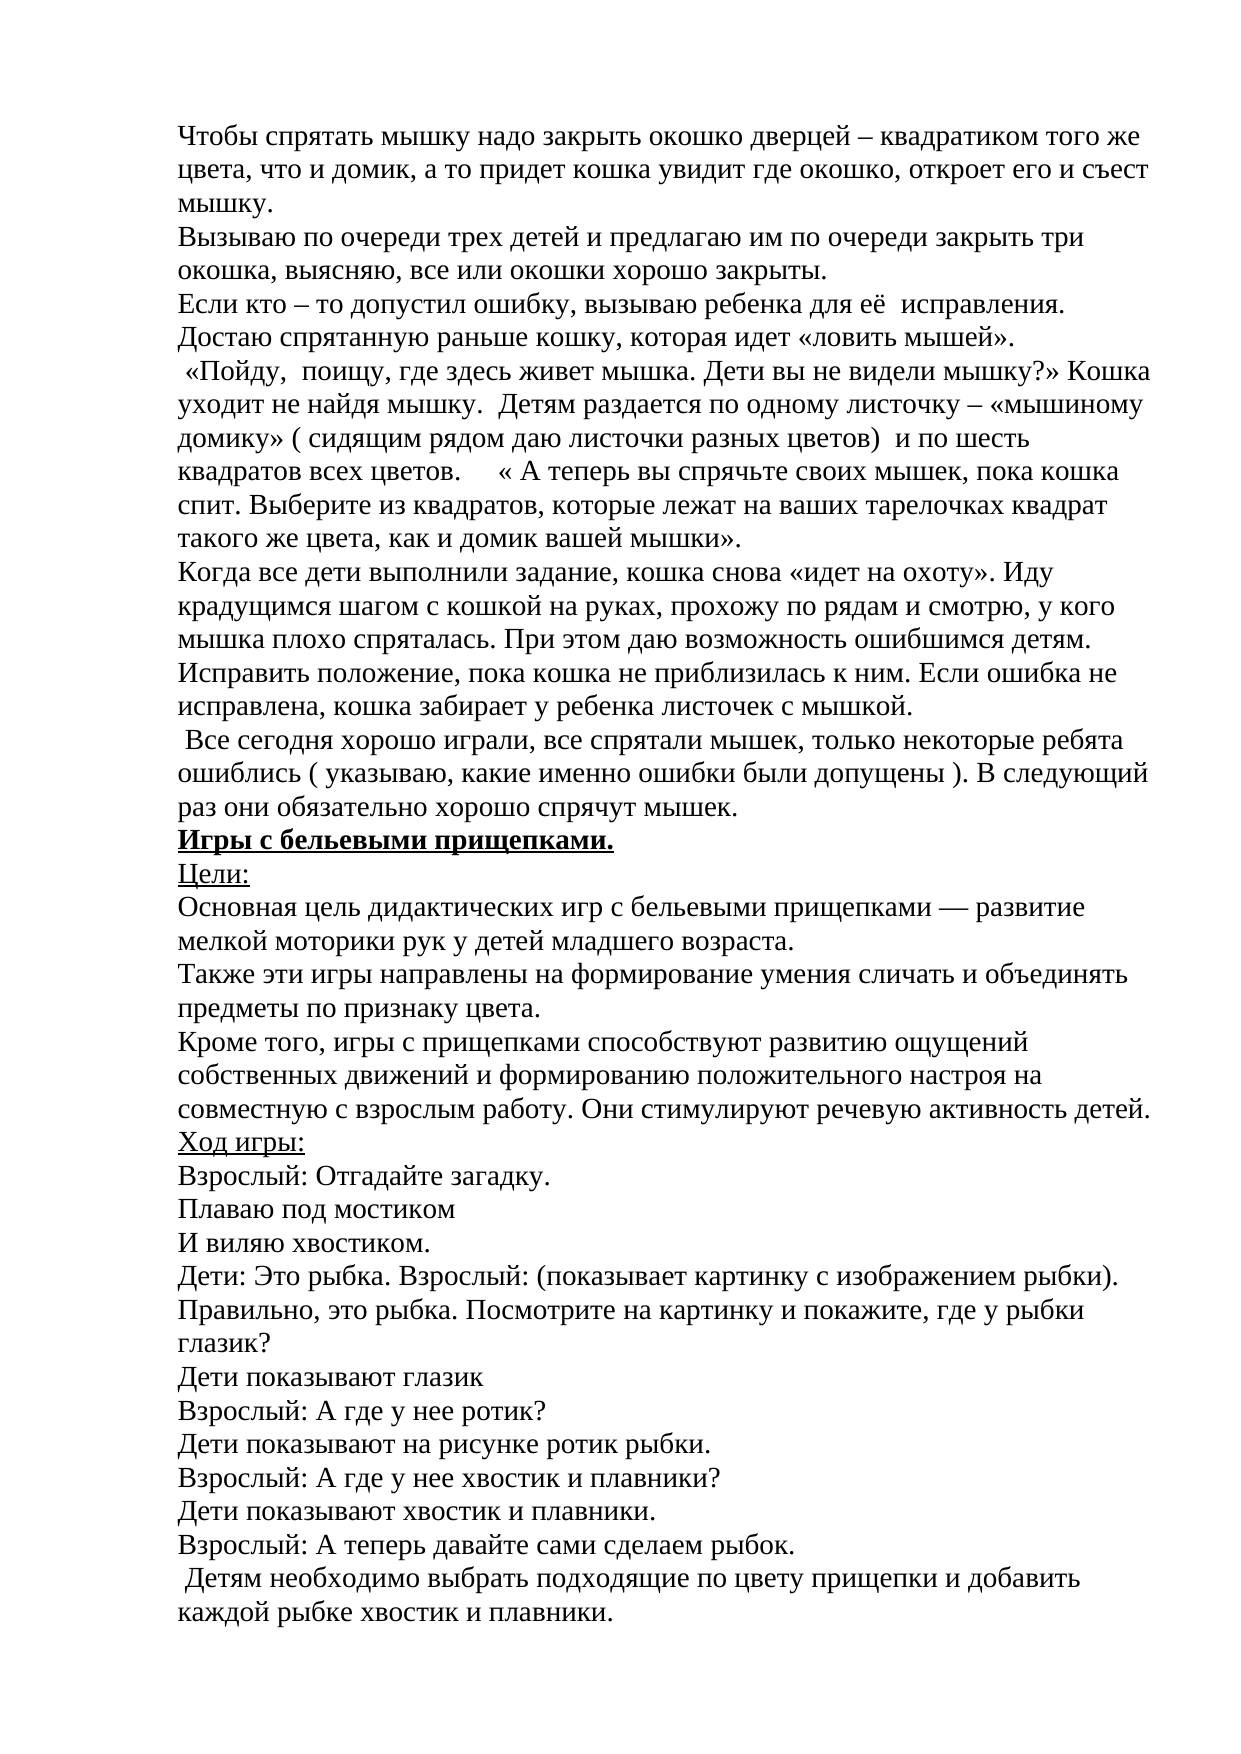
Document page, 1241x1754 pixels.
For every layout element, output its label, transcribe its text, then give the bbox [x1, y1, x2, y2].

text Дети показывают на рисунке ротик рыбки. [177, 1426, 1152, 1460]
text Плаваю под мостиком [177, 1191, 1152, 1225]
text «Пойду, поищу, где здесь живет мышка. Дети вы не видели мышку?» Кошка уходит не найдя мышку. Детям раздается по одному листочку – «мышиному домику» ( сидящим рядом даю листочки разных цветов) и по шесть квадратов всех цветов. « А теперь вы спрячьте своих мышек, пока кошка спит. Выберите из квадратов, которые лежат на ваших тарелочках квадрат такого же цвета, как и домик вашей мышки». [177, 353, 1152, 554]
text Взрослый: А где у нее ротик? [177, 1393, 1152, 1426]
text Дети: Это рыбка. Взрослый: (показывает картинку с изображением рыбки). Правильно, это рыбка. Посмотрите на картинку и покажите, где у рыбки глазик? [177, 1258, 1152, 1359]
text Детям необходимо выбрать подходящие по цвету прищепки и добавить каждой рыбке хвостик и плавники. [177, 1560, 1152, 1627]
text Взрослый: А теперь давайте сами сделаем рыбок. [177, 1527, 1152, 1560]
text Основная цель дидактических игр с бельевыми прищепками — развитие мелкой моторики рук у детей младшего возраста. [177, 889, 1152, 957]
text Взрослый: А где у нее хвостик и плавники? [177, 1460, 1152, 1493]
text Кроме того, игры с прищепками способствуют развитию ощущений собственных движений и формированию положительного настроя на совместную с взрослым работу. Они стимулируют речевую активность детей. [177, 1024, 1152, 1124]
text Если кто – то допустил ошибку, вызываю ребенка для её исправления. Достаю спрятанную раньше кошку, которая идет «ловить мышей». [177, 286, 1152, 353]
text Вызываю по очереди трех детей и предлагаю им по очереди закрыть три окошка, выясняю, все или окошки хорошо закрыты. [177, 219, 1152, 286]
text Взрослый: Отгадайте загадку. [177, 1158, 1152, 1191]
text Также эти игры направлены на формирование умения сличать и объединять предметы по признаку цвета. [177, 957, 1152, 1024]
text Чтобы спрятать мышку надо закрыть окошко дверцей – квадратиком того же цвета, что и домик, а то придет кошка увидит где окошко, откроет его и съест мышку. [177, 118, 1152, 219]
text Дети показывают хвостик и плавники. [177, 1493, 1152, 1527]
text Игры с бельевыми прищепками. [177, 822, 1152, 856]
text Когда все дети выполнили задание, кошка снова «идет на охоту». Иду крадущимся шагом с кошкой на руках, прохожу по рядам и смотрю, у кого мышка плохо спряталась. При этом даю возможность ошибшимся детям. Исправить положение, пока кошка не приблизилась к ним. Если ошибка не исправлена, кошка забирает у ребенка листочек с мышкой. [177, 554, 1152, 722]
text Дети показывают глазик [177, 1359, 1152, 1393]
text Все сегодня хорошо играли, все спрятали мышек, только некоторые ребята ошиблись ( указываю, какие именно ошибки были допущены ). В следующий раз они обязательно хорошо спрячут мышек. [177, 722, 1152, 822]
text Ход игры: [177, 1124, 1152, 1158]
text Цели: [177, 856, 1152, 889]
text И виляю хвостиком. [177, 1225, 1152, 1258]
